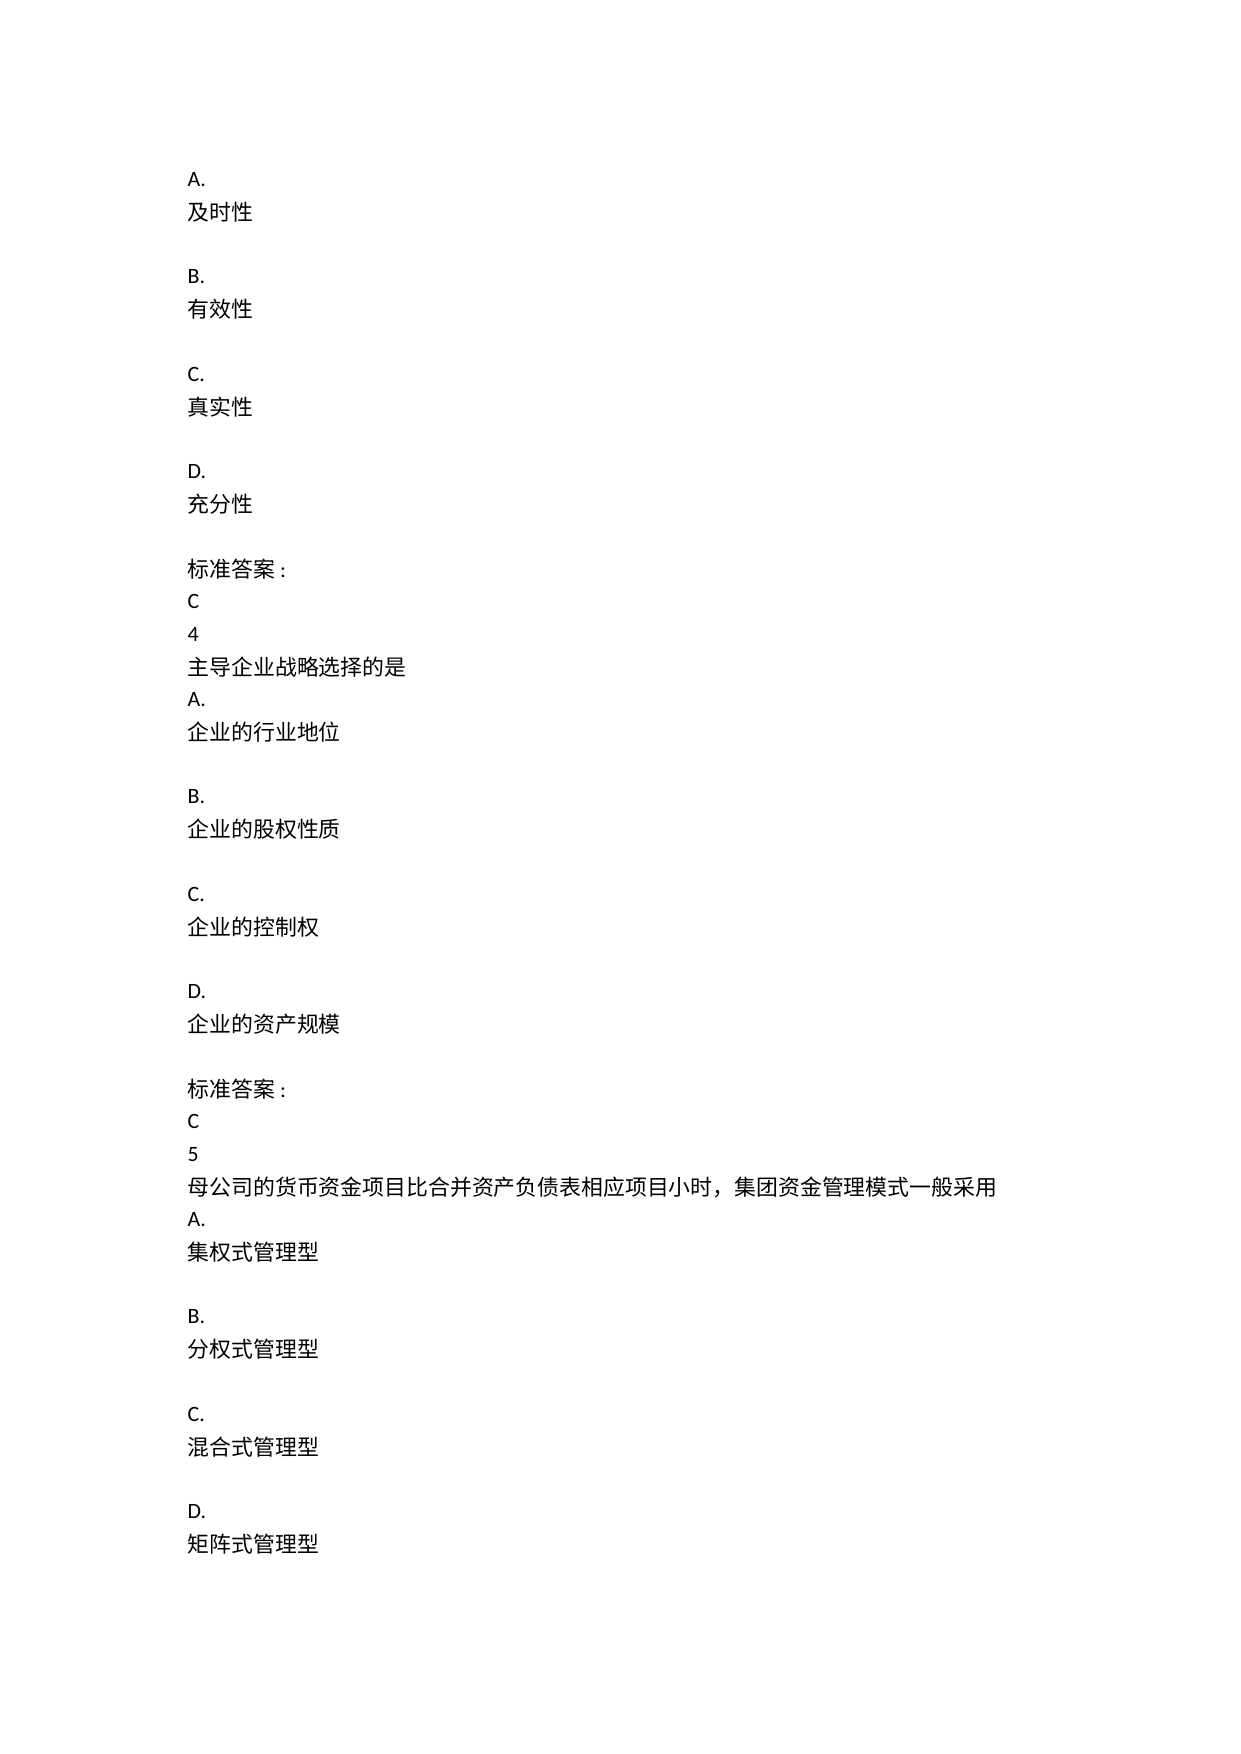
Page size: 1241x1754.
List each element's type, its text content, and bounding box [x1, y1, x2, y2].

text 标准答案 : [187, 552, 1053, 584]
text 主导企业战略选择的是 [187, 649, 1053, 682]
text A. [187, 682, 1053, 714]
text 矩阵式管理型 [187, 1527, 1053, 1559]
text 企业的控制权 [187, 909, 1053, 942]
text 集权式管理型 [187, 1234, 1053, 1267]
text D. [187, 974, 1053, 1007]
text B. [187, 779, 1053, 812]
text B. [187, 259, 1053, 292]
text C. [187, 357, 1053, 389]
text A. [187, 162, 1053, 194]
text 4 [187, 617, 1053, 649]
text 充分性 [187, 487, 1053, 519]
text 母公司的货币资金项目比合并资产负债表相应项目小时，集团资金管理模式一般采用 [187, 1169, 1053, 1202]
text 真实性 [187, 389, 1053, 422]
text D. [187, 1494, 1053, 1527]
text 标准答案 : [187, 1072, 1053, 1104]
text 及时性 [187, 194, 1053, 227]
text 5 [187, 1137, 1053, 1169]
text C [187, 1104, 1053, 1137]
text B. [187, 1299, 1053, 1332]
text C. [187, 877, 1053, 909]
text 企业的股权性质 [187, 812, 1053, 844]
text D. [187, 454, 1053, 487]
text 混合式管理型 [187, 1429, 1053, 1462]
text 分权式管理型 [187, 1332, 1053, 1364]
text A. [187, 1202, 1053, 1234]
text 有效性 [187, 292, 1053, 324]
text C. [187, 1397, 1053, 1429]
text 企业的行业地位 [187, 714, 1053, 747]
text C [187, 584, 1053, 617]
text 企业的资产规模 [187, 1007, 1053, 1039]
